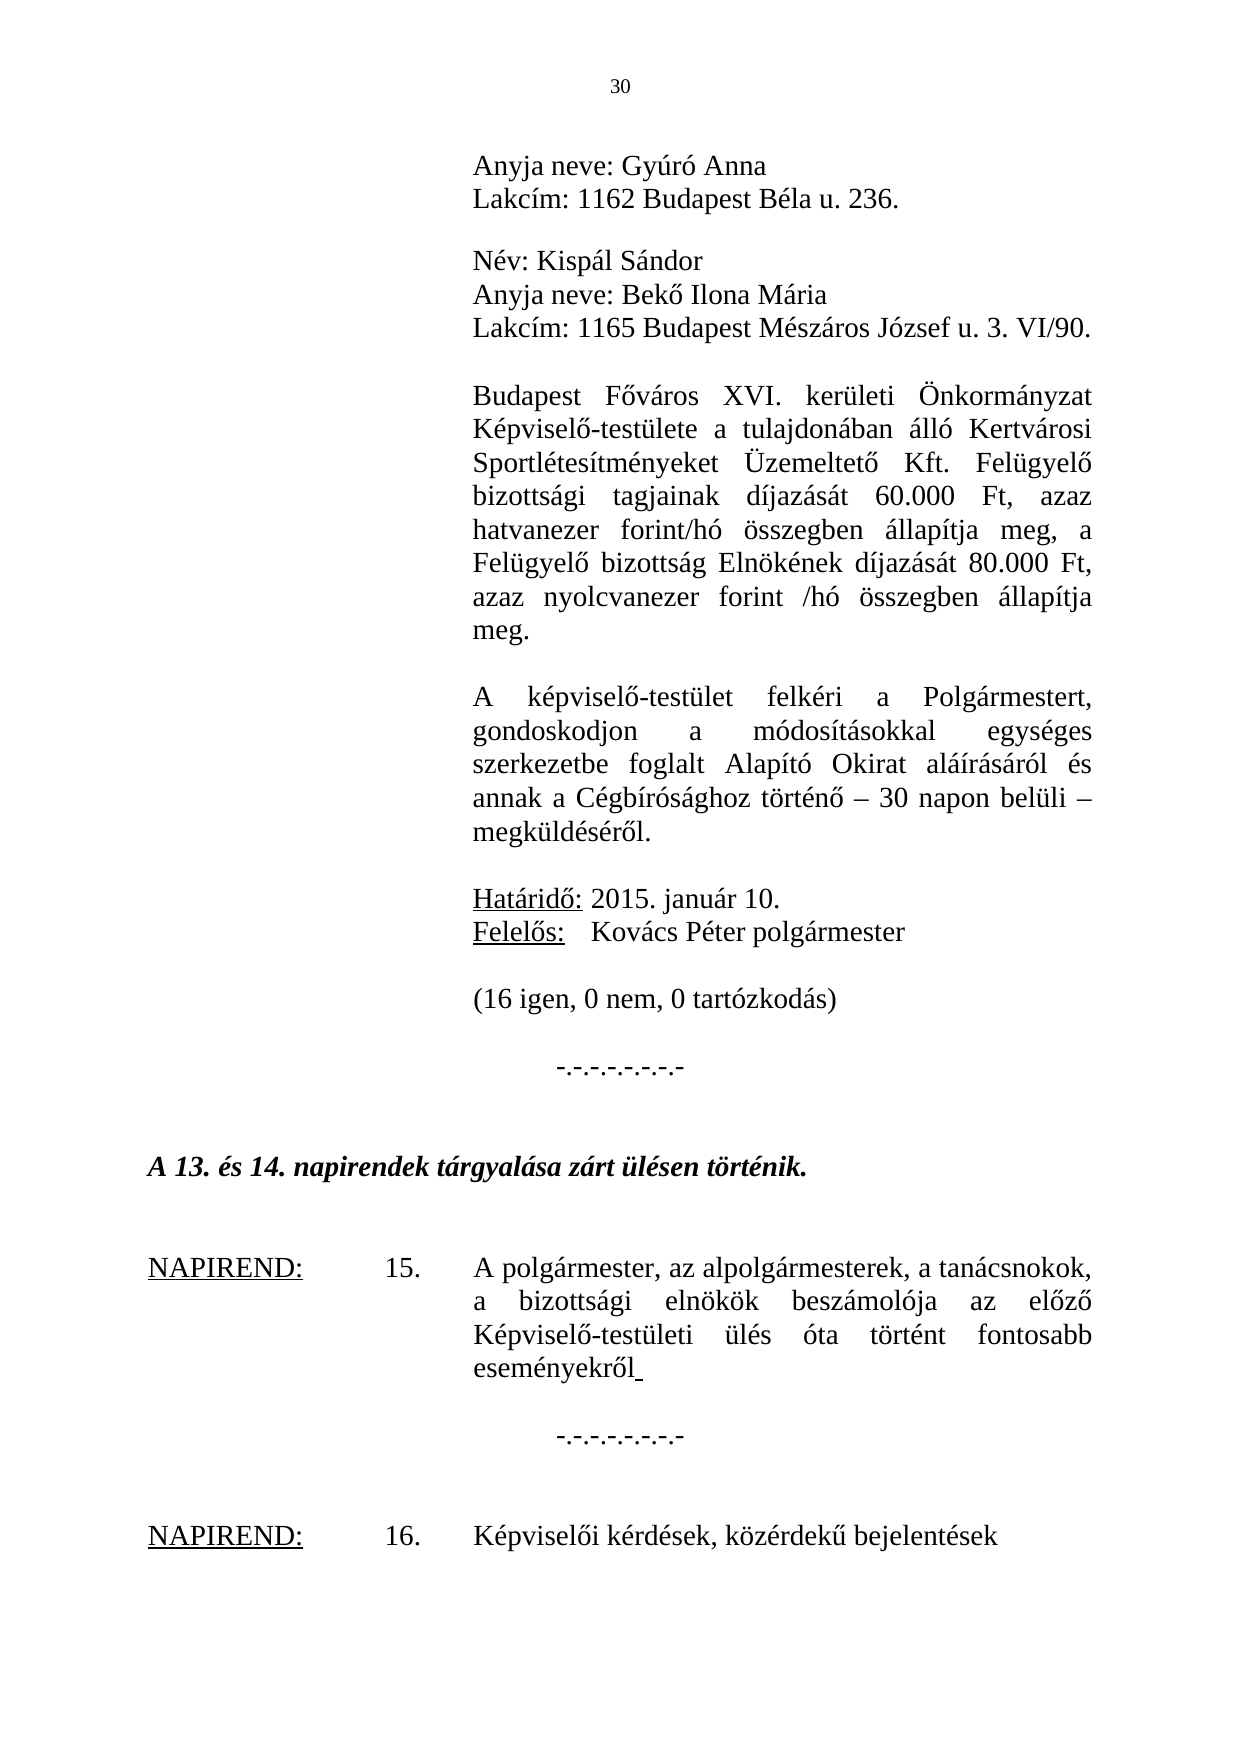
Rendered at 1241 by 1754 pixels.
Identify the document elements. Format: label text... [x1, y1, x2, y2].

text Lakcím: 1165 Budapest Mészáros József u. 3. VI/90. [472, 311, 1093, 344]
subtitle NAPIREND: 15. A polgármester, az alpolgármesterek, a tanácsnokok, a bizottsági elnökök beszámolója az előző Képviselő-testületi ülés óta történt fontosabb eseményekről [148, 1250, 1093, 1384]
text Lakcím: 1162 Budapest Béla u. 236. [472, 181, 1093, 215]
text A képviselő-testület felkéri a Polgármestert, gondoskodjon a módosításokkal egységes szerkezetbe foglalt Alapító Okirat aláírásáról és annak a Cégbírósághoz történő – 30 napon belüli – megküldéséről. [472, 679, 1093, 847]
text -.-.-.-.-.-.-.- [148, 1048, 1093, 1082]
text A 13. és 14. napirendek tárgyalása zárt ülésen történik. [148, 1149, 1093, 1183]
text (16 igen, 0 nem, 0 tartózkodás) [148, 981, 1093, 1015]
text Felelős: Kovács Péter polgármester [472, 914, 1093, 948]
text Budapest Főváros XVI. kerületi Önkormányzat Képviselő-testülete a tulajdonában álló Kertvárosi Sportlétesítményeket Üzemeltető Kft. Felügyelő bizottsági tagjainak díjazását 60.000 Ft, azaz hatvanezer forint/hó összegben állapítja meg, a Felügyelő bizottság Elnökének díjazását 80.000 Ft, azaz nyolcvanezer forint /hó összegben állapítja meg. [472, 378, 1093, 646]
text Anyja neve: Bekő Ilona Mária [472, 277, 1093, 311]
text Név: Kispál Sándor [472, 243, 1093, 277]
text Anyja neve: Gyúró Anna [472, 148, 1093, 181]
subtitle NAPIREND: 16. Képviselői kérdések, közérdekű bejelentések [148, 1518, 1093, 1552]
text -.-.-.-.-.-.-.- [148, 1417, 1093, 1451]
text Határidő: 2015. január 10. [472, 881, 1093, 914]
